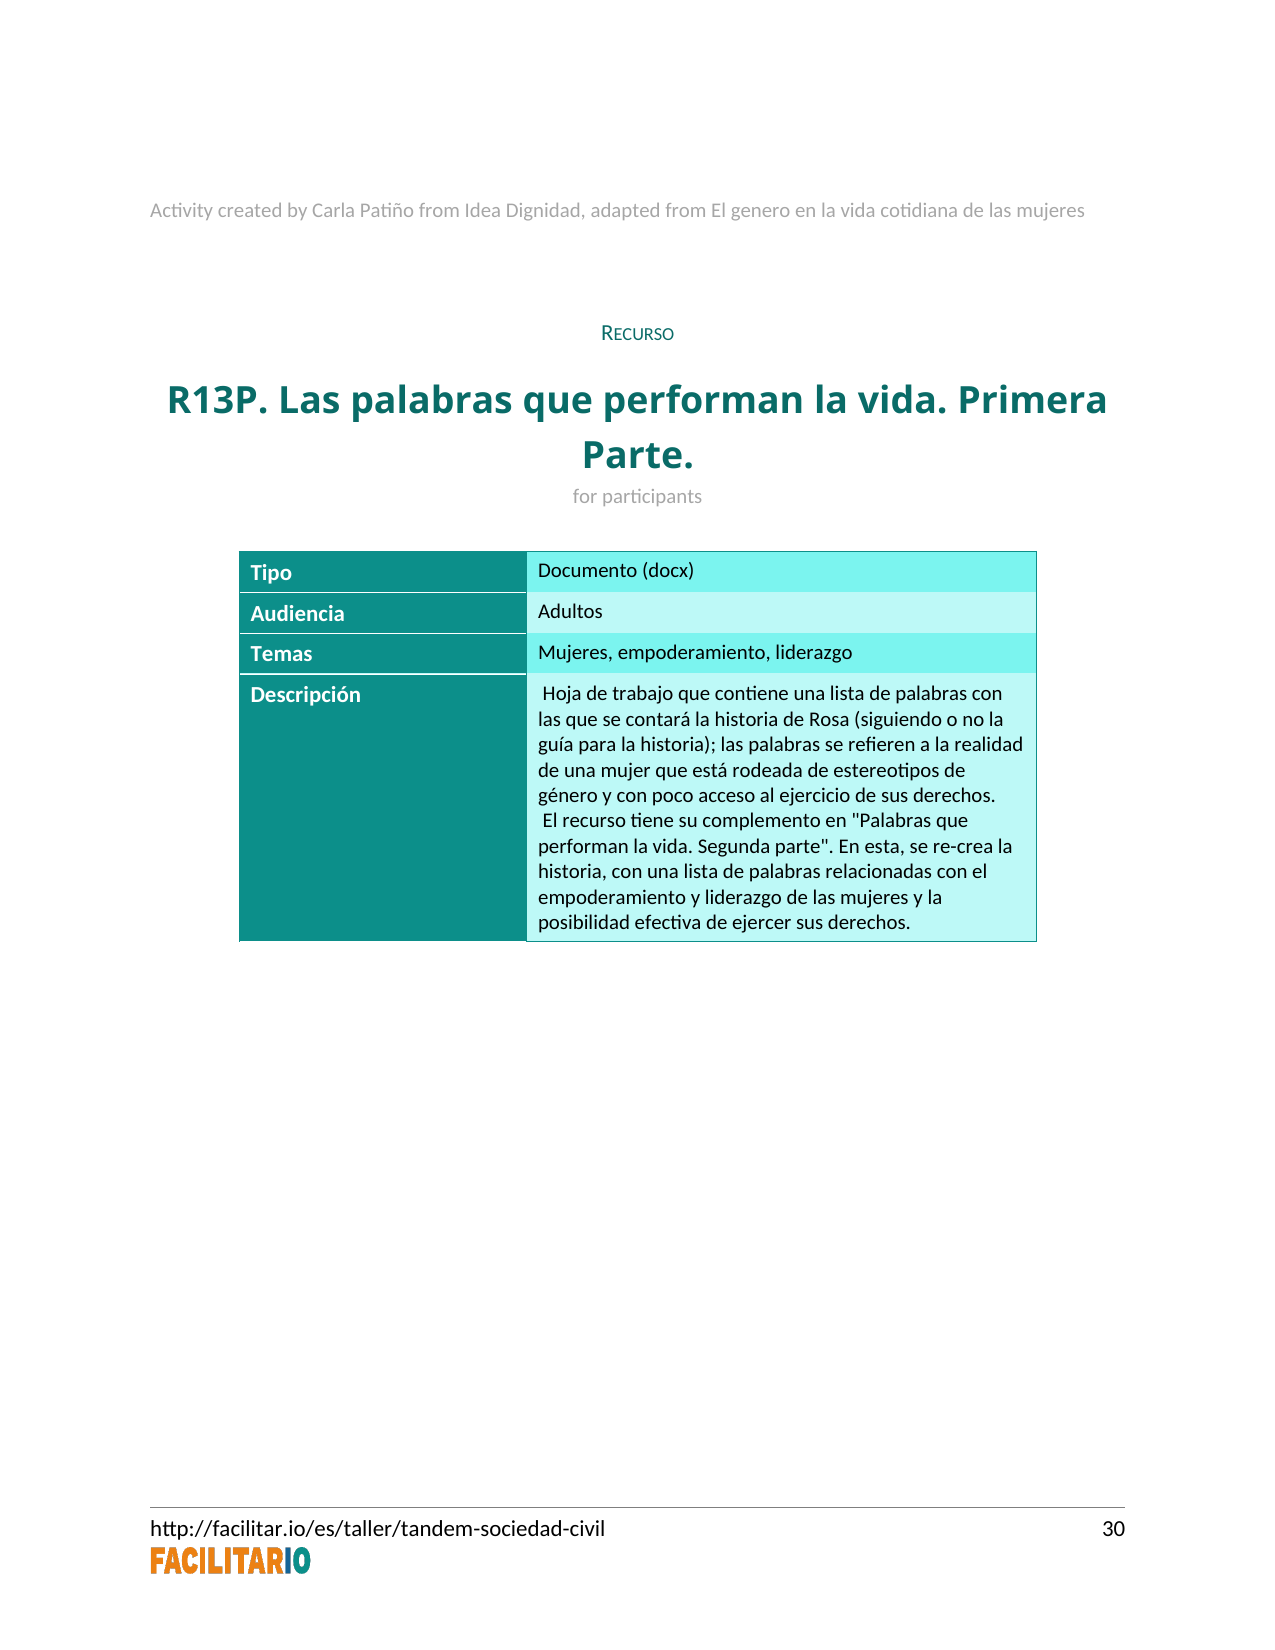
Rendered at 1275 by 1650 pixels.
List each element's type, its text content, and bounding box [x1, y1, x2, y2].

table_header Documento (docx) [527, 552, 1036, 592]
table_header Tipo [240, 552, 526, 592]
table_cell Adultos [527, 592, 1036, 633]
picture [145, 1544, 315, 1576]
table_cell Descripción [240, 675, 526, 941]
table_cell Mujeres, empoderamiento, liderazgo [527, 633, 1036, 673]
subtitle R13P. Las palabras que performan la vida. Primera Parte. [150, 373, 1125, 479]
table_cell Hoja de trabajo que contiene una lista de palabras con las que se contará la historia de Rosa (siguiendo o no la guía para la historia); las palabras se refieren a la realidad de una mujer que está rodeada de estereotipos de género y con poco acceso al ejercicio de sus derechos. El recurso tiene su complemento en "Palabras que performan la vida. Segunda parte". En esta, se re-crea la historia, con una lista de palabras relacionadas con el empoderamiento y liderazgo de las mujeres y la posibilidad efectiva de ejercer sus derechos. [527, 674, 1036, 941]
table_cell Audiencia [240, 593, 526, 633]
table_cell Temas [240, 634, 526, 673]
text for participants [150, 483, 1125, 509]
text Recurso [150, 318, 1125, 346]
text Activity created by Carla Patiño from Idea Dignidad, adapted from El genero en la vida cotidiana de las mujeres [150, 197, 1125, 222]
